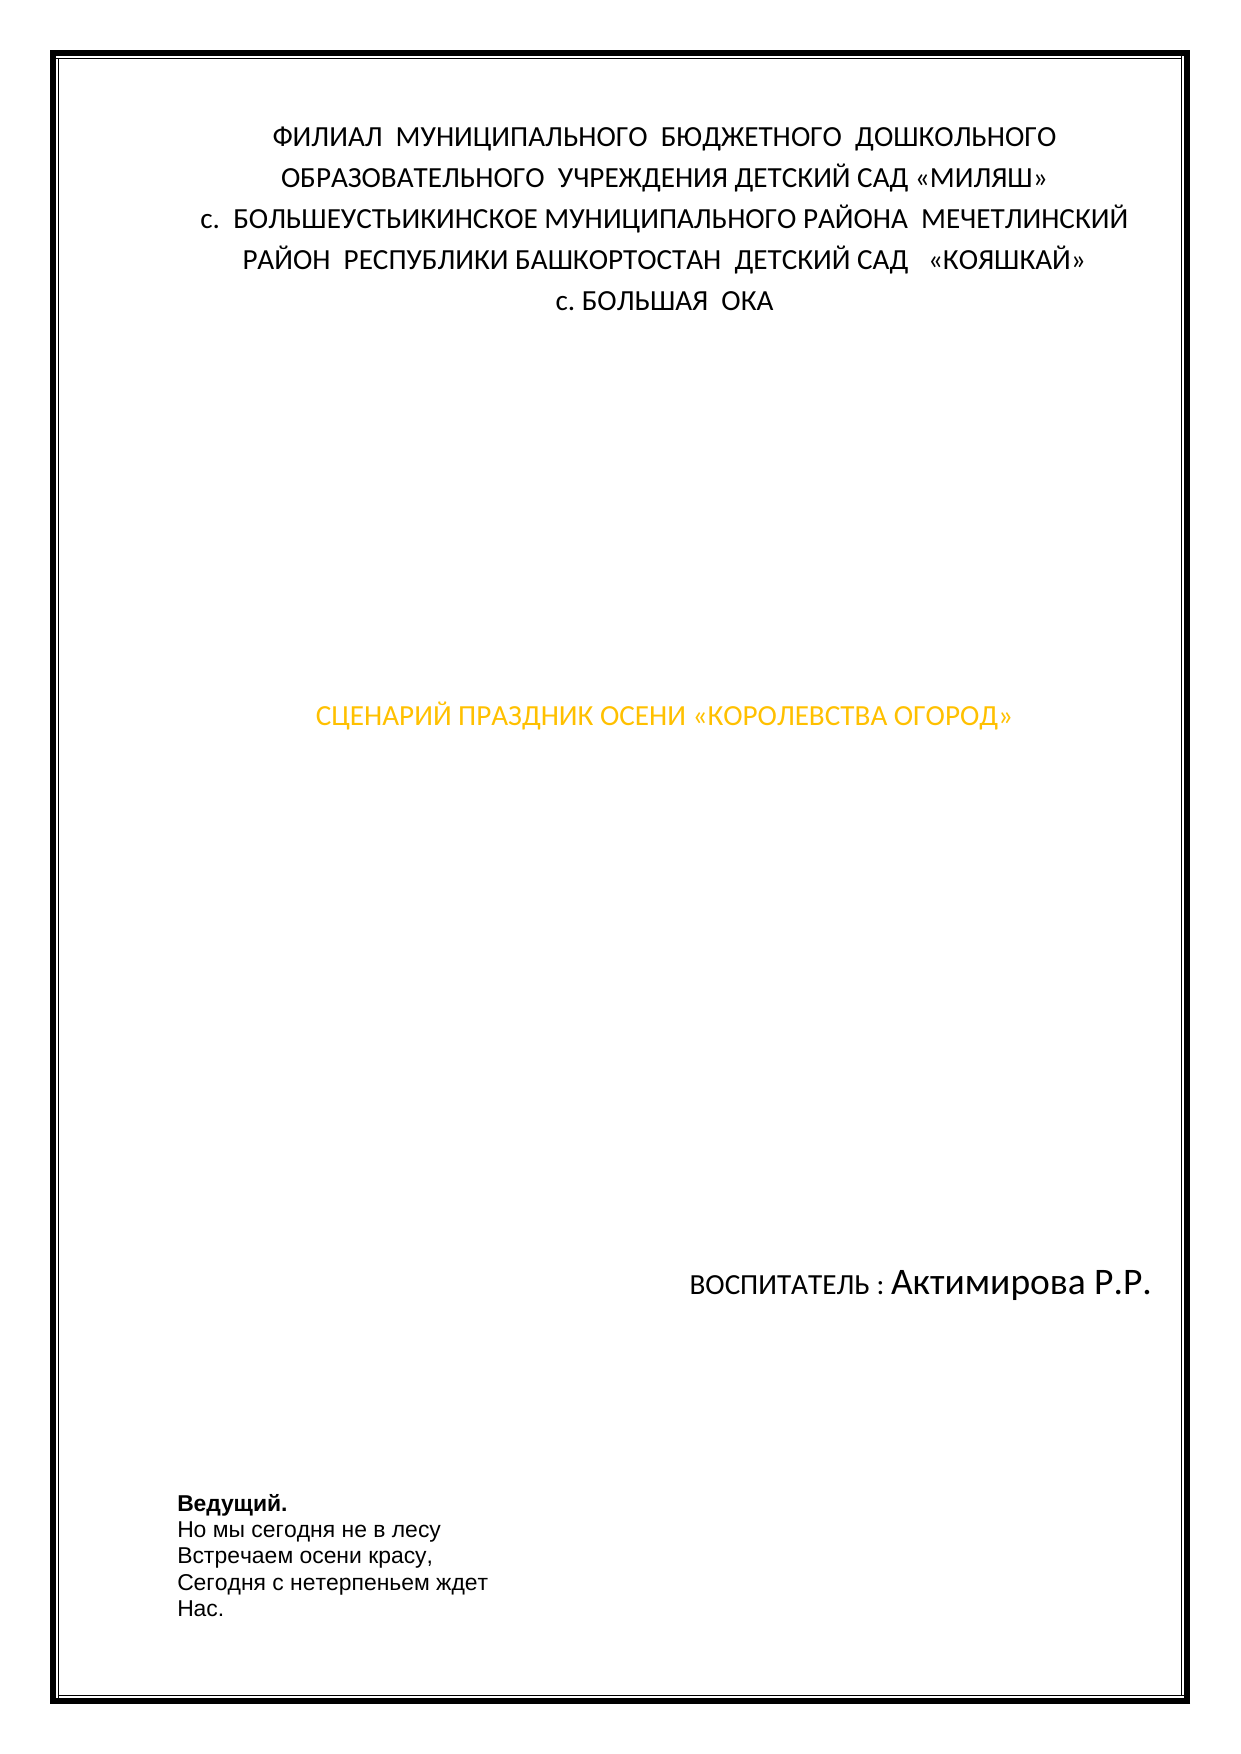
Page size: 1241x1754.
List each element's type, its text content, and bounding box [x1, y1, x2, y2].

text СЦЕНАРИЙ ПРАЗДНИК ОСЕНИ «КОРОЛЕВСТВА ОГОРОД» [177, 697, 1152, 732]
text ФИЛИАЛ МУНИЦИПАЛЬНОГО БЮДЖЕТНОГО ДОШКОЛЬНОГО ОБРАЗОВАТЕЛЬНОГО УЧРЕЖДЕНИЯ ДЕТСКИЙ САД «МИЛЯШ» с. БОЛЬШЕУСТЬИКИНСКОЕ МУНИЦИПАЛЬНОГО РАЙОНА МЕЧЕТЛИНСКИЙ РАЙОН РЕСПУБЛИКИ БАШКОРТОСТАН ДЕТСКИЙ САД «КОЯШКАЙ» с. БОЛЬШАЯ ОКА [177, 118, 1152, 317]
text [177, 1490, 1152, 1621]
text ВОСПИТАТЕЛЬ : Актимирова Р.Р. [177, 1258, 1152, 1304]
